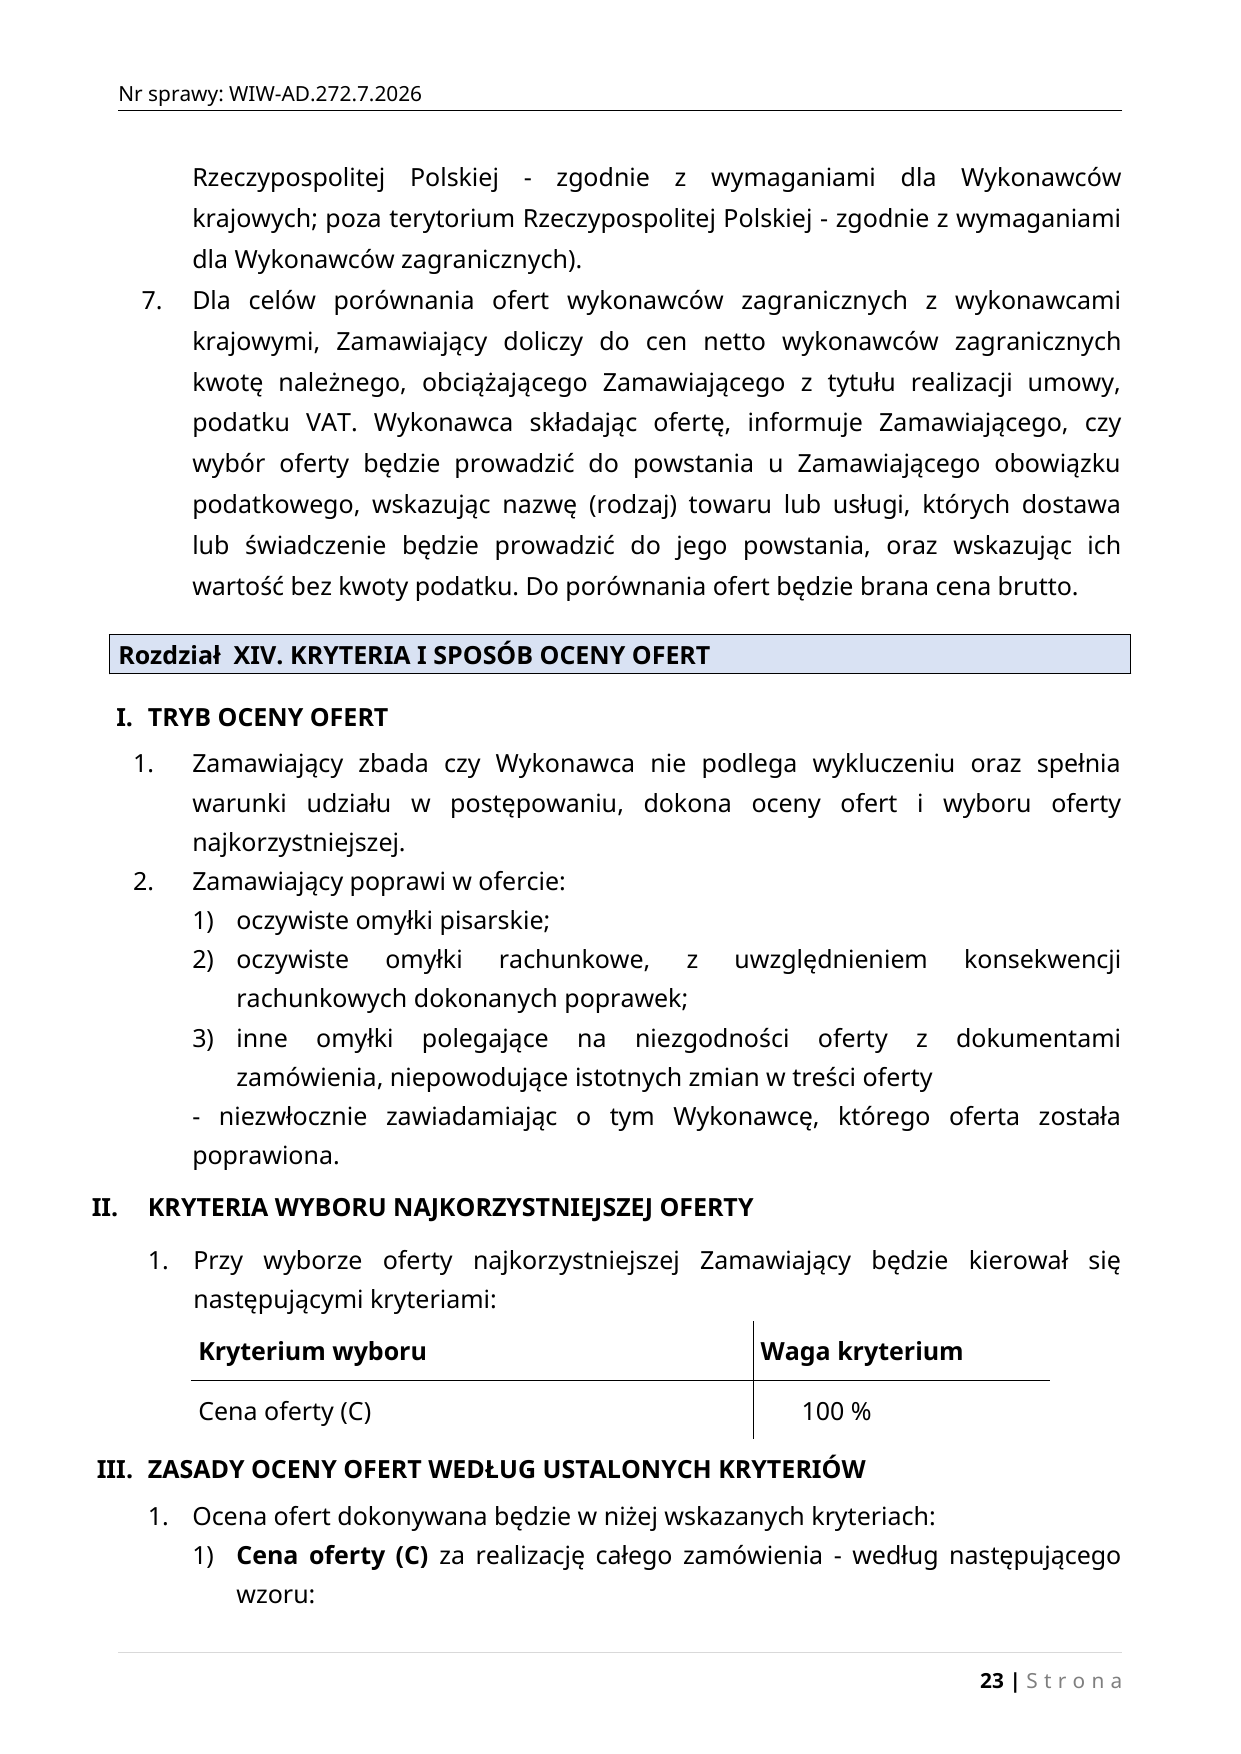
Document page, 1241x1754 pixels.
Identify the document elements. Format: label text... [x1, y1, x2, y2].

table_cell Cena oferty (C) [191, 1381, 753, 1439]
subtitle KRYTERIA WYBORU NAJKORZYSTNIEJSZEJ OFERTY [118, 1189, 1122, 1223]
table_cell 100 % [754, 1381, 1049, 1439]
list Przy wyborze oferty najkorzystniejszej Zamawiający będzie kierował się następującymi kryteriami: [148, 1243, 1122, 1316]
list Ocena ofert dokonywana będzie w niżej wskazanych kryteriach: [148, 1498, 1122, 1532]
list oczywiste omyłki pisarskie; [192, 903, 1122, 937]
text - niezwłocznie zawiadamiając o tym Wykonawcę, którego oferta została poprawiona. [192, 1099, 1122, 1172]
subtitle TRYB OCENY OFERT [133, 699, 1122, 734]
list Dla celów porównania ofert wykonawców zagranicznych z wykonawcami krajowymi, Zamawiający doliczy do cen netto wykonawców zagranicznych kwotę należnego, obciążającego Zamawiającego z tytułu realizacji umowy, podatku VAT. Wykonawca składając ofertę, informuje Zamawiającego, czy wybór oferty będzie prowadzić do powstania u Zamawiającego obowiązku podatkowego, wskazując nazwę (rodzaj) towaru lub usługi, których dostawa lub świadczenie będzie prowadzić do jego powstania, oraz wskazując ich wartość bez kwoty podatku. Do porównania ofert będzie brana cena brutto. [162, 283, 1122, 602]
list Cena oferty (C) za realizację całego zamówienia - według następującego wzoru: [192, 1537, 1122, 1611]
subtitle ZASADY OCENY OFERT WEDŁUG USTALONYCH KRYTERIÓW [133, 1452, 1122, 1486]
subtitle KRYTERIA I SPOSÓB OCENY OFERT [110, 635, 1130, 673]
list oczywiste omyłki rachunkowe, z uwzględnieniem konsekwencji rachunkowych dokonanych poprawek; [192, 942, 1122, 1015]
table_header Kryterium wyboru [191, 1321, 753, 1380]
list Zamawiający zbada czy Wykonawca nie podlega wykluczeniu oraz spełnia warunki udziału w postępowaniu, dokona oceny ofert i wyboru oferty najkorzystniejszej. [133, 746, 1122, 858]
list inne omyłki polegające na niezgodności oferty z dokumentami zamówienia, niepowodujące istotnych zmian w treści oferty [192, 1020, 1122, 1093]
list Zamawiający poprawi w ofercie: [133, 864, 1122, 898]
table_header Waga kryterium [754, 1321, 1049, 1380]
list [162, 160, 1122, 276]
